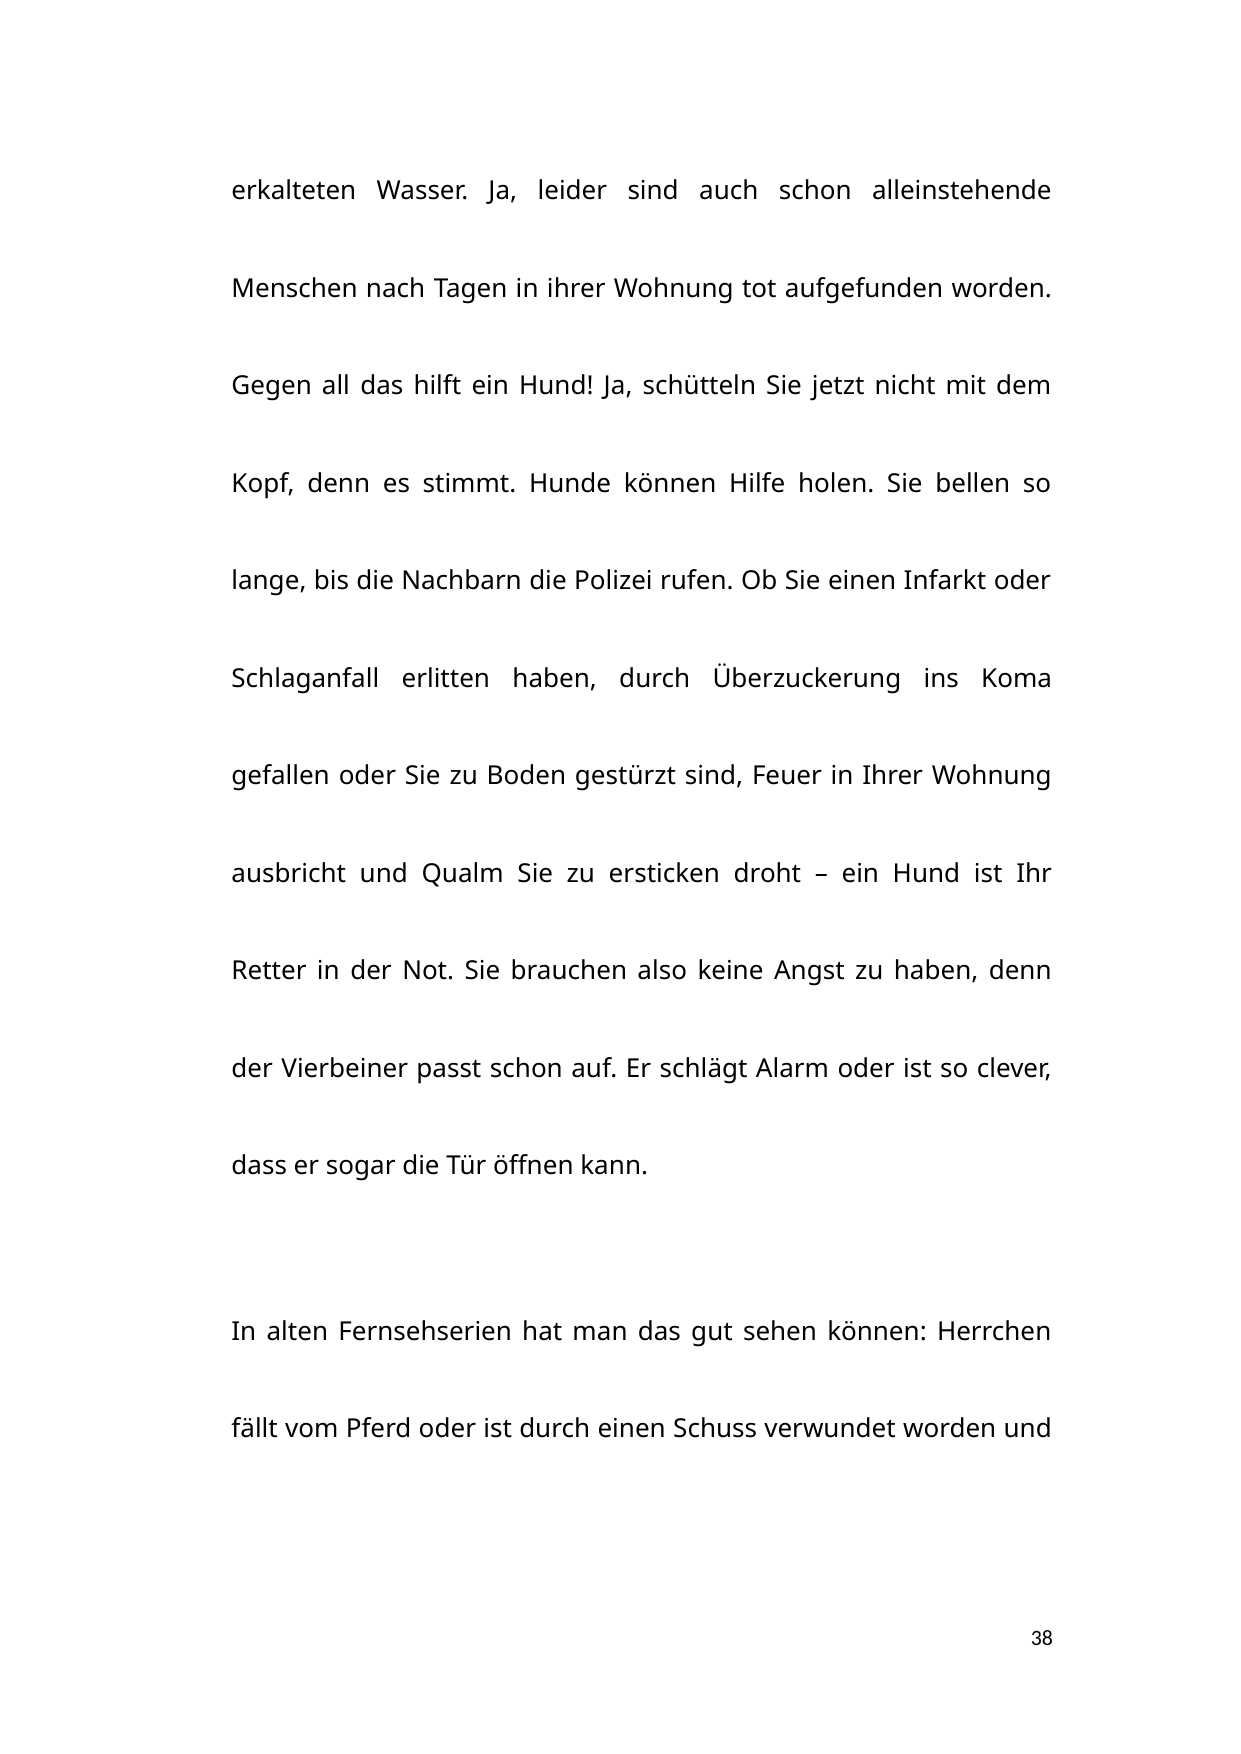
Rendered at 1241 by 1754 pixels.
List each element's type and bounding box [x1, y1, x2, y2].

text [231, 1297, 1053, 1460]
text [231, 157, 1053, 1197]
